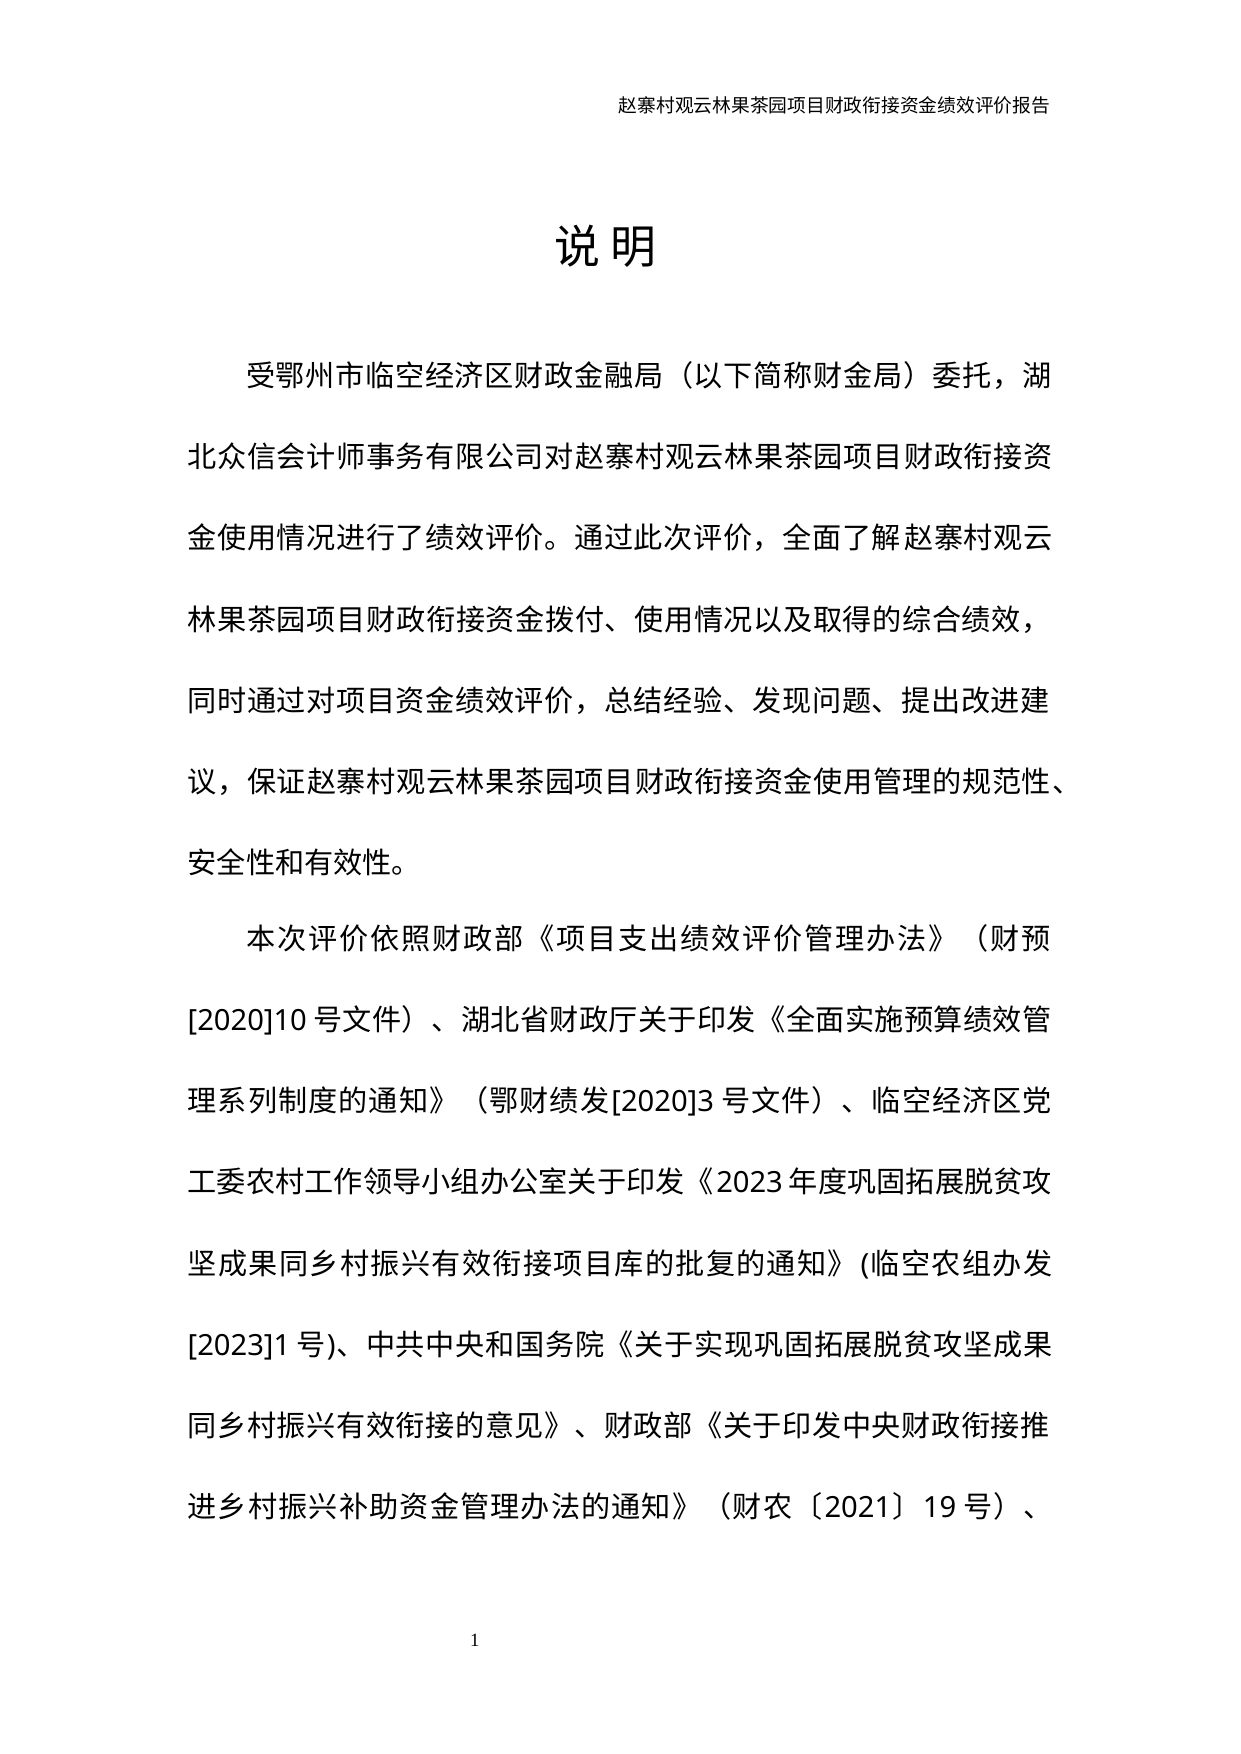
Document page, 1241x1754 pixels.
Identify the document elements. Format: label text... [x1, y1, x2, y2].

subtitle 说 明 [187, 194, 1053, 292]
text 受鄂州市临空经济区财政金融局（以下简称财金局）委托，湖北众信会计师事务有限公司对赵寨村观云林果茶园项目财政衔接资金使用情况进行了绩效评价。通过此次评价，全面了解赵寨村观云林果茶园项目财政衔接资金拨付、使用情况以及取得的综合绩效，同时通过对项目资金绩效评价，总结经验、发现问题、提出改进建议，保证赵寨村观云林果茶园项目财政衔接资金使用管理的规范性、安全性和有效性。 [187, 341, 1053, 893]
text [187, 904, 1053, 1538]
